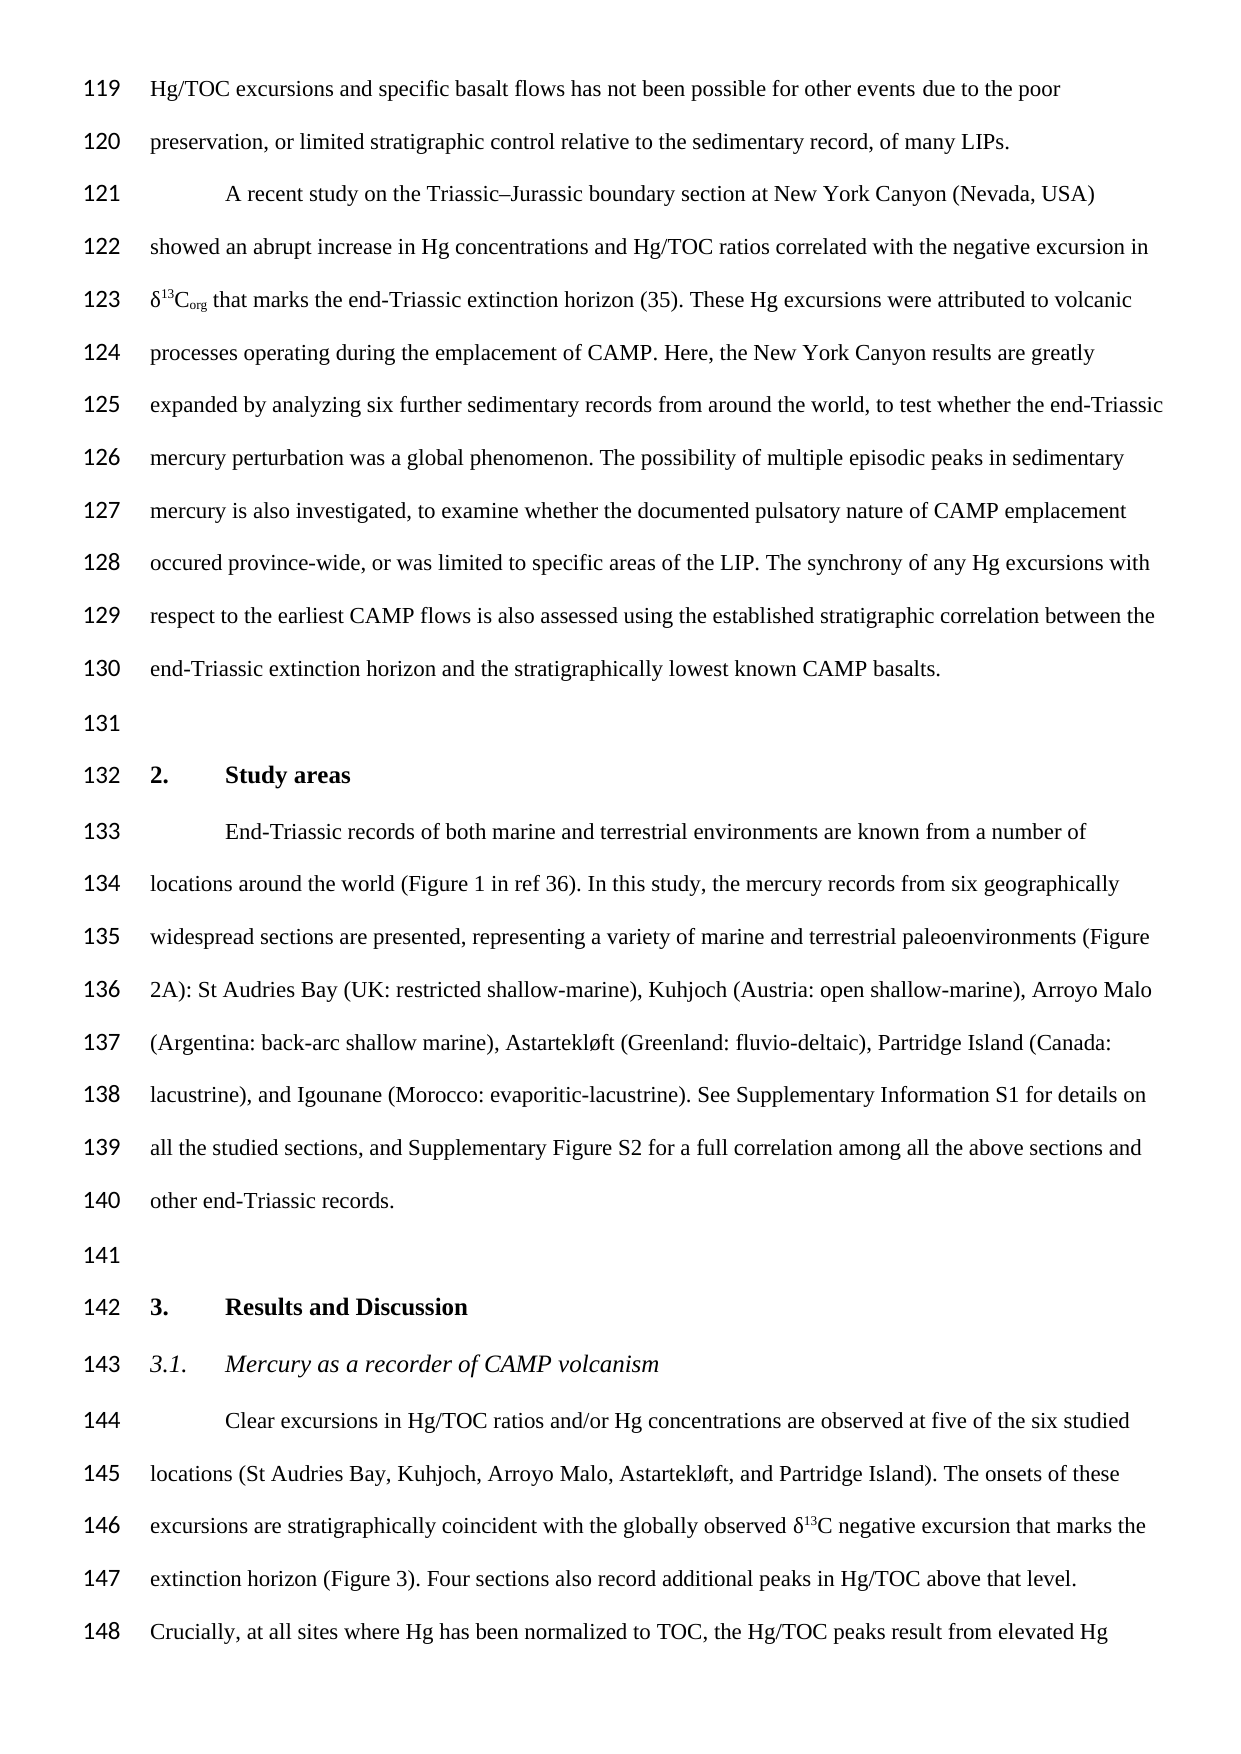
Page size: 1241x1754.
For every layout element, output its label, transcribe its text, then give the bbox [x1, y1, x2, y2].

text 3. Results and Discussion [150, 1292, 1165, 1321]
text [150, 1407, 1165, 1644]
text 3.1. Mercury as a recorder of CAMP volcanism [150, 1349, 1165, 1378]
text A recent study on the Triassic–Jurassic boundary section at New York Canyon (Nevada, USA) showed an abrupt increase in Hg concentrations and Hg/TOC ratios correlated with the negative excursion in δ13Corg that marks the end-Triassic extinction horizon (35). These Hg excursions were attributed to volcanic processes operating during the emplacement of CAMP. Here, the New York Canyon results are greatly expanded by analyzing six further sedimentary records from around the world, to test whether the end-Triassic mercury perturbation was a global phenomenon. The possibility of multiple episodic peaks in sedimentary mercury is also investigated, to examine whether the documented pulsatory nature of CAMP emplacement occured province-wide, or was limited to specific areas of the LIP. The synchrony of any Hg excursions with respect to the earliest CAMP flows is also assessed using the established stratigraphic correlation between the end-Triassic extinction horizon and the stratigraphically lowest known CAMP basalts. [150, 180, 1165, 681]
text 2. Study areas [150, 760, 1165, 789]
text End-Triassic records of both marine and terrestrial environments are known from a number of locations around the world (Figure 1 in ref 36). In this study, the mercury records from six geographically widespread sections are presented, representing a variety of marine and terrestrial paleoenvironments (Figure 2A): St Audries Bay (UK: restricted shallow-marine), Kuhjoch (Austria: open shallow-marine), Arroyo Malo (Argentina: back-arc shallow marine), Astartekløft (Greenland: fluvio-deltaic), Partridge Island (Canada: lacustrine), and Igounane (Morocco: evaporitic-lacustrine). See Supplementary Information S1 for details on all the studied sections, and Supplementary Figure S2 for a full correlation among all the above sections and other end-Triassic records. [150, 818, 1165, 1213]
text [150, 75, 1165, 154]
